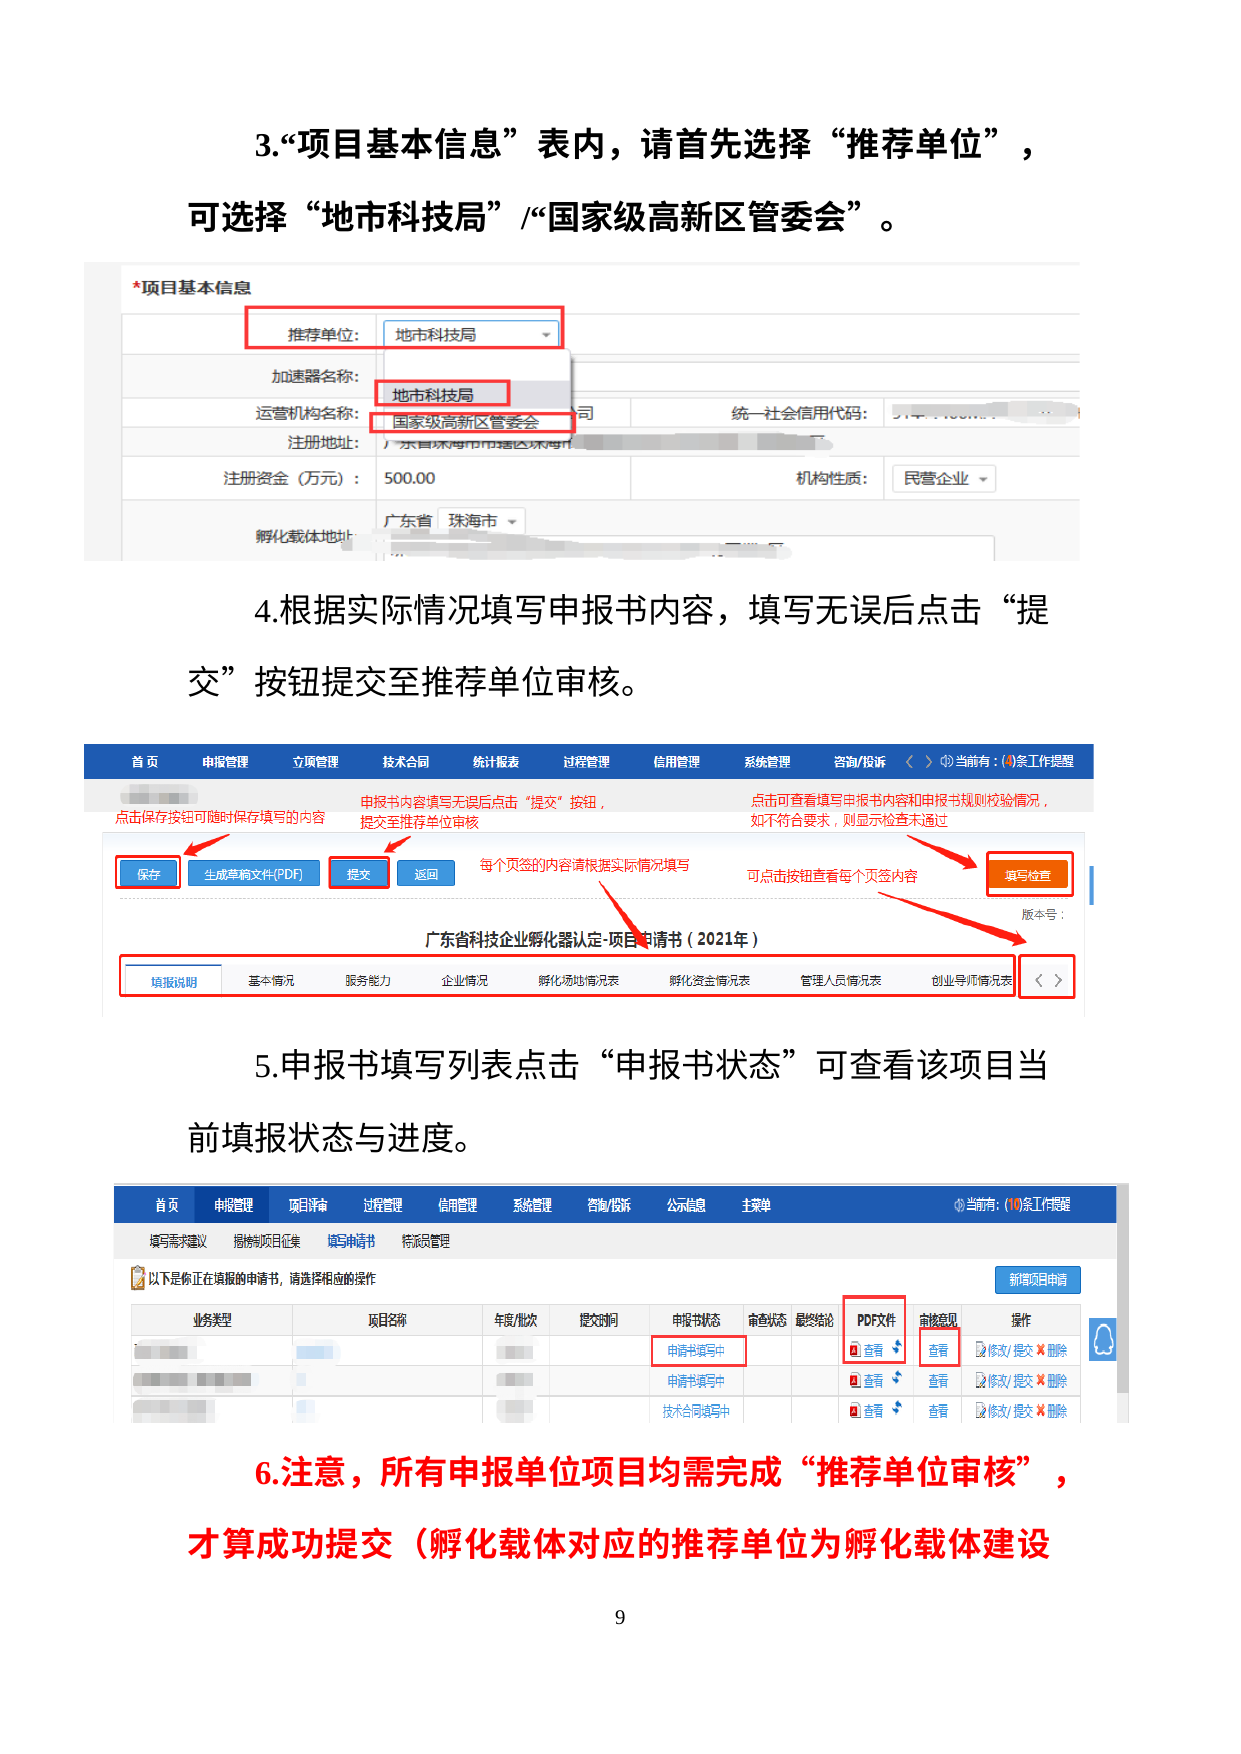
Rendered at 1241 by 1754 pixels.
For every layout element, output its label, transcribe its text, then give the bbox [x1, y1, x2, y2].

text 3.“项目基本信息”表内，请首先选择“推荐单位”，可选择“地市科技局”/“国家级高新区管委会”。 [187, 118, 1053, 239]
text 4.根据实际情况填写申报书内容，填写无误后点击“提交”按钮提交至推荐单位审核。 [187, 584, 1053, 704]
picture [84, 262, 1080, 561]
picture [84, 728, 1094, 1017]
picture [113, 1183, 1129, 1423]
text 5.申报书填写列表点击“申报书状态”可查看该项目当前填报状态与进度。 [187, 1039, 1053, 1160]
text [187, 1446, 1053, 1566]
